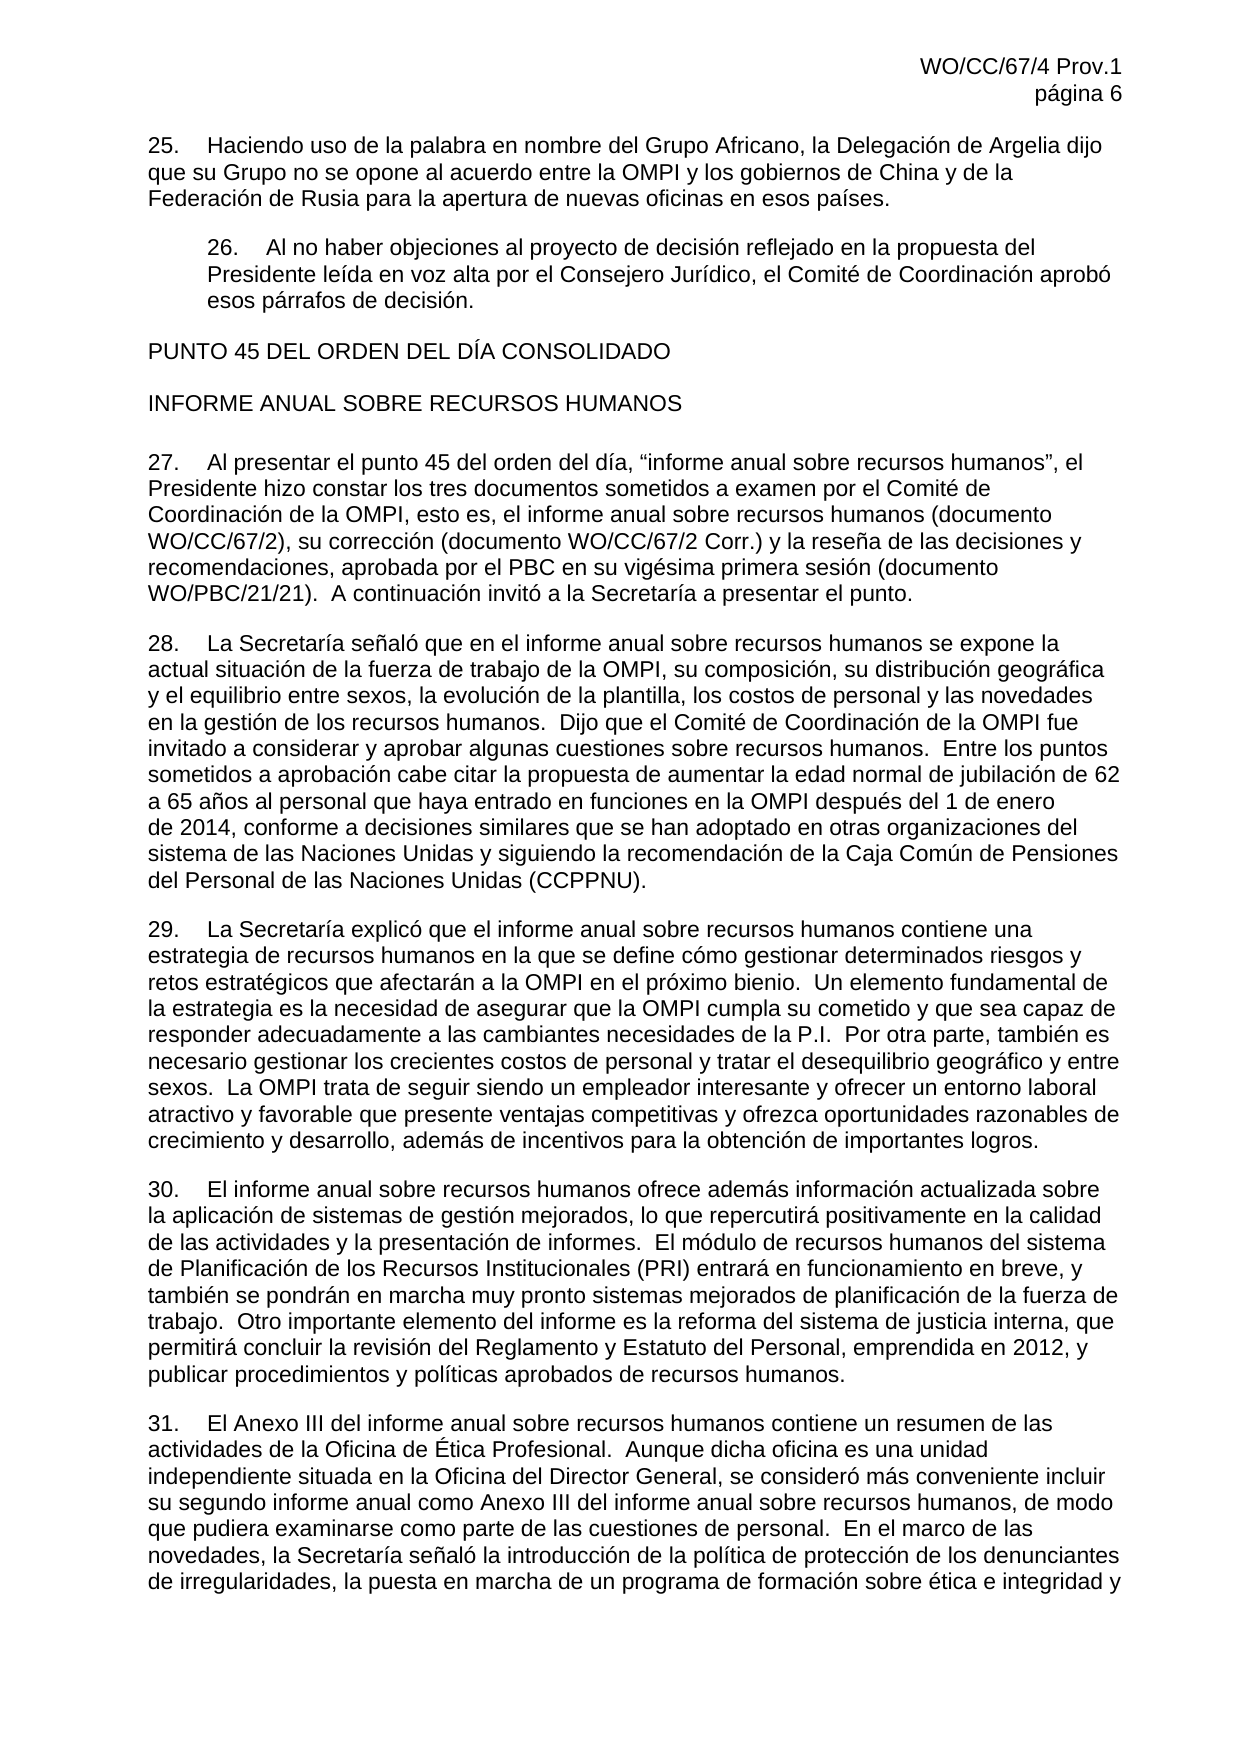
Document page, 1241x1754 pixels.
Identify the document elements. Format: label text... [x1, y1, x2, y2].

text El informe anual sobre recursos humanos ofrece además información actualizada sobre la aplicación de sistemas de gestión mejorados, lo que repercutirá positivamente en la calidad de las actividades y la presentación de informes. El módulo de recursos humanos del sistema de Planificación de los Recursos Institucionales (PRI) entrará en funcionamiento en breve, y también se pondrán en marcha muy pronto sistemas mejorados de planificación de la fuerza de trabajo. Otro importante elemento del informe es la reforma del sistema de justicia interna, que permitirá concluir la revisión del Reglamento y Estatuto del Personal, emprendida en 2012, y publicar procedimientos y políticas aprobados de recursos humanos. [148, 1176, 1122, 1387]
text Al no haber objeciones al proyecto de decisión reflejado en la propuesta del Presidente leída en voz alta por el Consejero Jurídico, el Comité de Coordinación aprobó esos párrafos de decisión. [207, 234, 1122, 313]
text Haciendo uso de la palabra en nombre del Grupo Africano, la Delegación de Argelia dijo que su Grupo no se opone al acuerdo entre la OMPI y los gobiernos de China y de la Federación de Rusia para la apertura de nuevas oficinas en esos países. [148, 132, 1122, 211]
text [148, 1410, 1122, 1594]
text Al presentar el punto 45 del orden del día, “informe anual sobre recursos humanos”, el Presidente hizo constar los tres documentos sometidos a examen por el Comité de Coordinación de la OMPI, esto es, el informe anual sobre recursos humanos (documento WO/CC/67/2), su corrección (documento WO/CC/67/2 Corr.) y la reseña de las decisiones y recomendaciones, aprobada por el PBC en su vigésima primera sesión (documento WO/PBC/21/21). A continuación invitó a la Secretaría a presentar el punto. [148, 448, 1122, 607]
subtitle INFORME anual SOBRE RECURSOS HUMANOS [148, 389, 1122, 416]
text La Secretaría explicó que el informe anual sobre recursos humanos contiene una estrategia de recursos humanos en la que se define cómo gestionar determinados riesgos y retos estratégicos que afectarán a la OMPI en el próximo bienio. Un elemento fundamental de la estrategia es la necesidad de asegurar que la OMPI cumpla su cometido y que sea capaz de responder adecuadamente a las cambiantes necesidades de la P.I. Por otra parte, también es necesario gestionar los crecientes costos de personal y tratar el desequilibrio geográfico y entre sexos. La OMPI trata de seguir siendo un empleador interesante y ofrecer un entorno laboral atractivo y favorable que presente ventajas competitivas y ofrezca oportunidades razonables de crecimiento y desarrollo, además de incentivos para la obtención de importantes logros. [148, 916, 1122, 1153]
text La Secretaría señaló que en el informe anual sobre recursos humanos se expone la actual situación de la fuerza de trabajo de la OMPI, su composición, su distribución geográfica y el equilibrio entre sexos, la evolución de la plantilla, los costos de personal y las novedades en la gestión de los recursos humanos. Dijo que el Comité de Coordinación de la OMPI fue invitado a considerar y aprobar algunas cuestiones sobre recursos humanos. Entre los puntos sometidos a aprobación cabe citar la propuesta de aumentar la edad normal de jubilación de 62 a 65 años al personal que haya entrado en funciones en la OMPI después del 1 de enero de 2014, conforme a decisiones similares que se han adoptado en otras organizaciones del sistema de las Naciones Unidas y siguiendo la recomendación de la Caja Común de Pensiones del Personal de las Naciones Unidas (CCPPNU). [148, 629, 1122, 893]
subtitle Punto 45 del orden del día consolidado [148, 338, 1122, 364]
